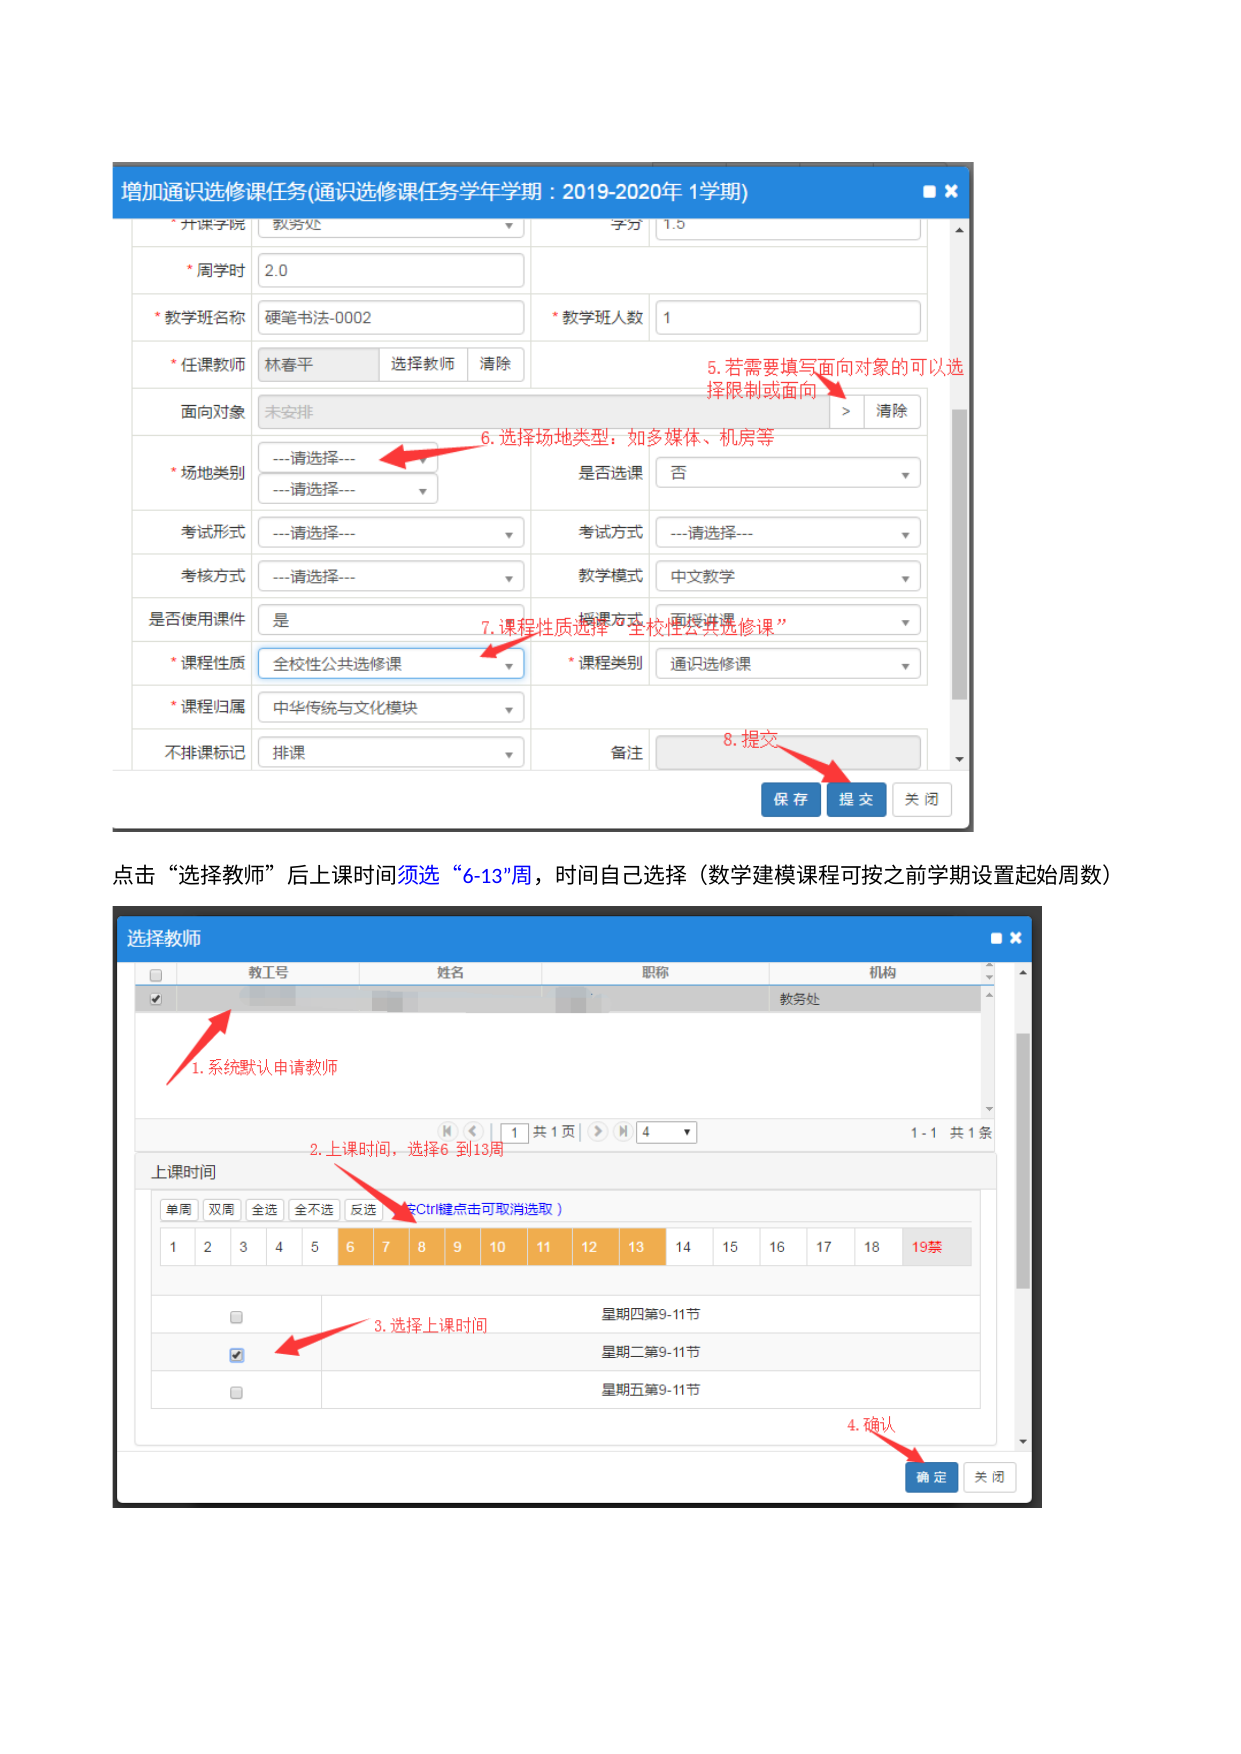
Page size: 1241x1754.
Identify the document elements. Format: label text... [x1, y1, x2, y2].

text 点击“选择教师”后上课时间须选“6-13”周，时间自己选择（数学建模课程可按之前学期设置起始周数） [112, 858, 1128, 890]
picture [112, 906, 1042, 1508]
picture [112, 162, 974, 832]
